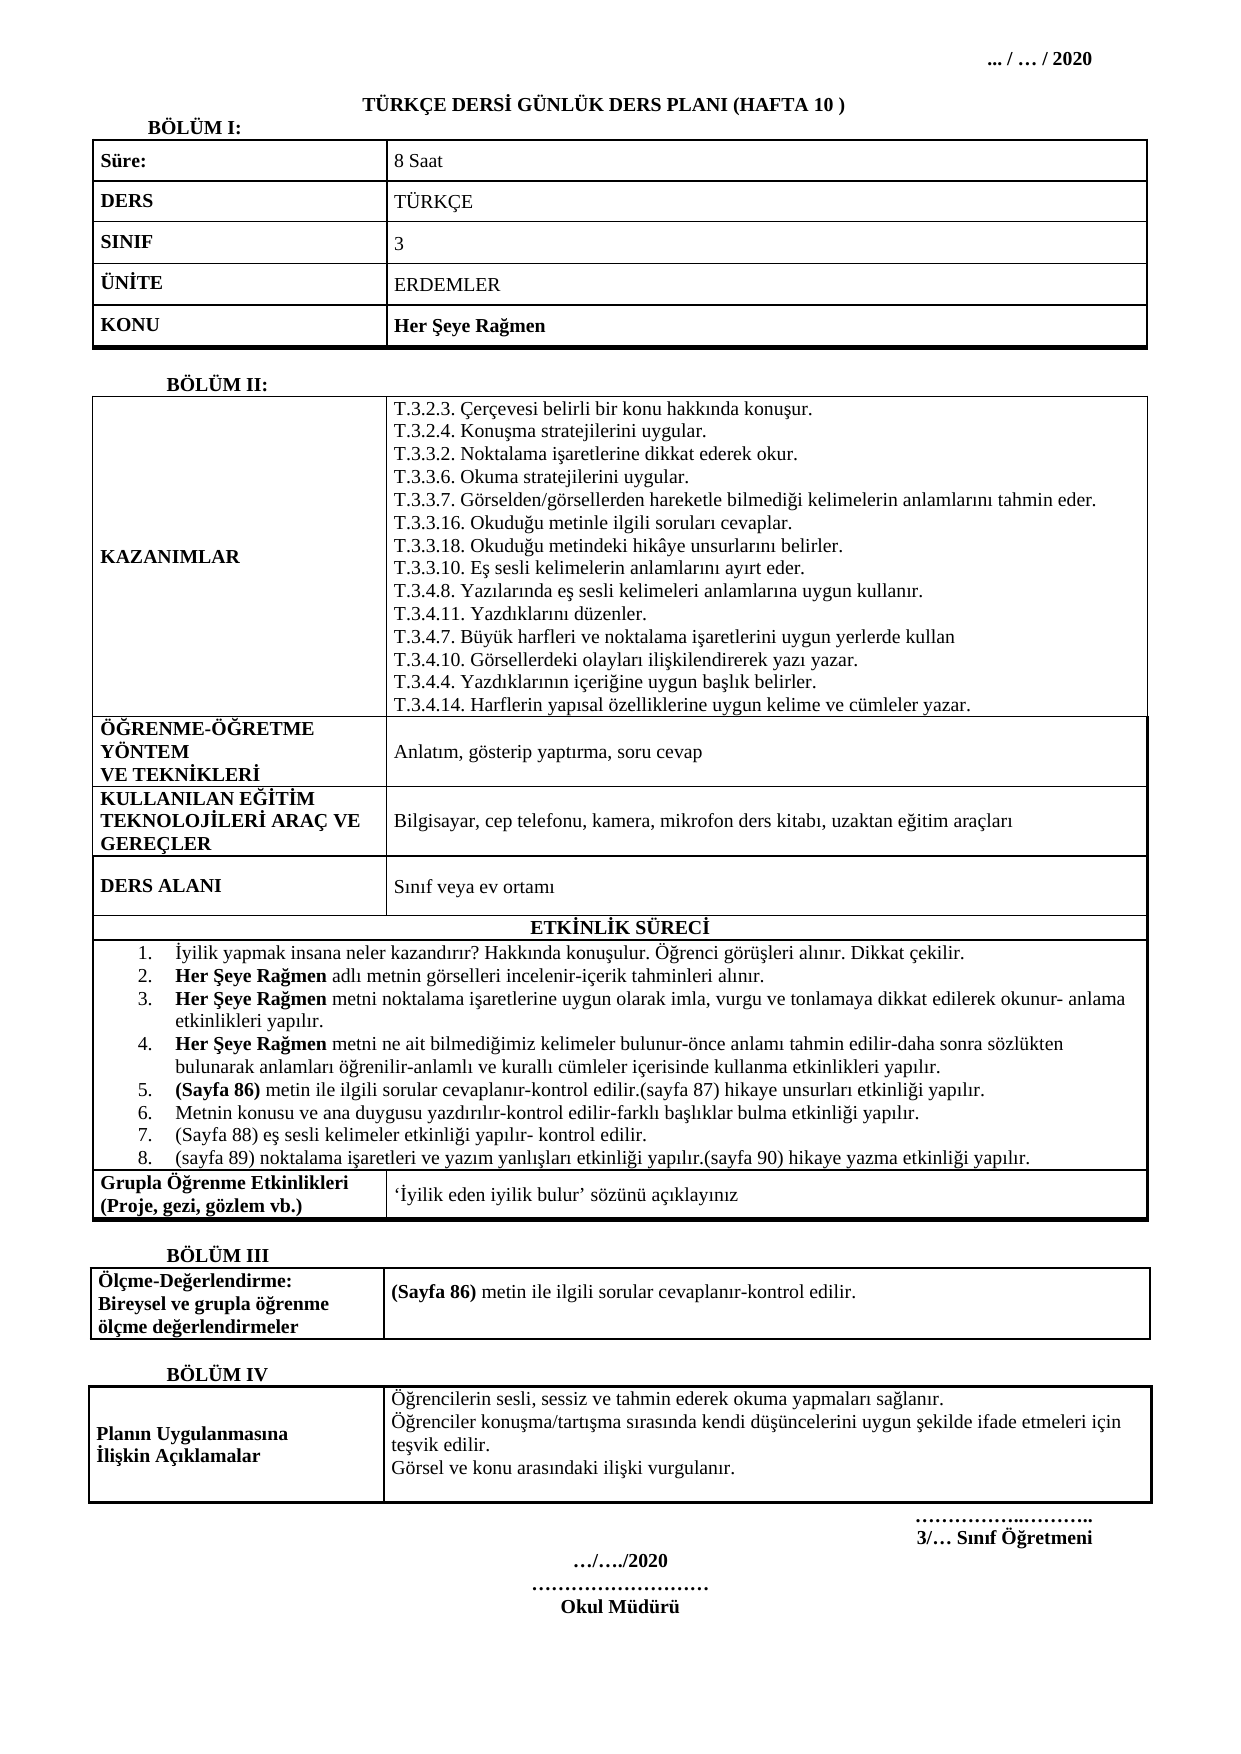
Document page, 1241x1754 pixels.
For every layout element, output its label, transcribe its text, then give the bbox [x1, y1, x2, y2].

table_cell Sınıf veya ev ortamı [387, 857, 1146, 914]
table_cell ÜNİTE [94, 264, 386, 304]
table_cell SINIF [94, 222, 386, 263]
text BÖLÜM I: [148, 116, 1092, 138]
table_cell DERS [94, 182, 386, 221]
table_header KAZANIMLAR [93, 397, 386, 716]
table_cell ETKİNLİK SÜRECİ [94, 916, 1146, 939]
table_header Planın Uygulanmasına İlişkin Açıklamalar [90, 1388, 383, 1501]
table_header Ölçme-Değerlendirme: Bireysel ve grupla öğrenme ölçme değerlendirmeler [92, 1269, 383, 1338]
table_cell İyilik yapmak insana neler kazandırır? Hakkında konuşulur. Öğrenci görüşleri alınır. Dikkat çekilir. Her Şeye Rağmen adlı metnin görselleri incelenir-içerik tahminleri alınır. Her Şeye Rağmen metni noktalama işaretlerine uygun olarak imla, vurgu ve tonlamaya dikkat edilerek okunur- anlama etkinlikleri yapılır. Her Şeye Rağmen metni ne ait bilmediğimiz kelimeler bulunur-önce anlamı tahmin edilir-daha sonra sözlükten bulunarak anlamları öğrenilir-anlamlı ve kurallı cümleler içerisinde kullanma etkinlikleri yapılır. (Sayfa 86) metin ile ilgili sorular cevaplanır-kontrol edilir.(sayfa 87) hikaye unsurları etkinliği yapılır. Metnin konusu ve ana duygusu yazdırılır-kontrol edilir-farklı başlıklar bulma etkinliği yapılır. (Sayfa 88) eş sesli kelimeler etkinliği yapılır- kontrol edilir. (sayfa 89) noktalama işaretleri ve yazım yanlışları etkinliği yapılır.(sayfa 90) hikaye yazma etkinliği yapılır. [94, 941, 1146, 1169]
subtitle BÖLÜM IV [148, 1362, 1092, 1385]
table_cell DERS ALANI [94, 857, 386, 914]
subtitle BÖLÜM III [148, 1244, 1092, 1267]
table_header Öğrencilerin sesli, sessiz ve tahmin ederek okuma yapmaları sağlanır. Öğrenciler konuşma/tartışma sırasında kendi düşüncelerini uygun şekilde ifade etmeleri için teşvik edilir. Görsel ve konu arasındaki ilişki vurgulanır. [385, 1388, 1150, 1501]
table_cell ‘İyilik eden iyilik bulur’ sözünü açıklayınız [387, 1171, 1146, 1217]
text ……………..……….. [148, 1504, 1092, 1526]
table_cell Anlatım, gösterip yaptırma, soru cevap [387, 717, 1146, 786]
table_header (Sayfa 86) metin ile ilgili sorular cevaplanır-kontrol edilir. [385, 1269, 1149, 1338]
text BÖLÜM II: [148, 373, 1092, 396]
table_cell ÖĞRENME-ÖĞRETME YÖNTEM VE TEKNİKLERİ [93, 717, 386, 786]
table_cell Bilgisayar, cep telefonu, kamera, mikrofon ders kitabı, uzaktan eğitim araçları [387, 787, 1146, 855]
table_cell ERDEMLER [388, 264, 1146, 304]
text TÜRKÇE DERSİ GÜNLÜK DERS PLANI (HAFTA 10 ) [148, 93, 1092, 116]
text ……………………… [148, 1572, 1092, 1595]
table_cell KULLANILAN EĞİTİM TEKNOLOJİLERİ ARAÇ VE GEREÇLER [93, 787, 386, 855]
text ... / … / 2020 [148, 47, 1092, 70]
text 3/… Sınıf Öğretmeni [148, 1526, 1092, 1549]
table_cell Her Şeye Rağmen [388, 306, 1146, 345]
table_header Süre: [94, 141, 386, 180]
table_header T.3.2.3. Çerçevesi belirli bir konu hakkında konuşur. T.3.2.4. Konuşma stratejilerini uygular. T.3.3.2. Noktalama işaretlerine dikkat ederek okur. T.3.3.6. Okuma stratejilerini uygular. T.3.3.7. Görselden/görsellerden hareketle bilmediği kelimelerin anlamlarını tahmin eder. T.3.3.16. Okuduğu metinle ilgili soruları cevaplar. T.3.3.18. Okuduğu metindeki hikâye unsurlarını belirler. T.3.3.10. Eş sesli kelimelerin anlamlarını ayırt eder. T.3.4.8. Yazılarında eş sesli kelimeleri anlamlarına uygun kullanır. T.3.4.11. Yazdıklarını düzenler. T.3.4.7. Büyük harfleri ve noktalama işaretlerini uygun yerlerde kullan T.3.4.10. Görsellerdeki olayları ilişkilendirerek yazı yazar. T.3.4.4. Yazdıklarının içeriğine uygun başlık belirler. T.3.4.14. Harflerin yapısal özelliklerine uygun kelime ve cümleler yazar. [387, 397, 1147, 716]
table_header 8 Saat [388, 141, 1146, 180]
table_cell TÜRKÇE [388, 182, 1146, 221]
text …/…./2020 [148, 1549, 1092, 1572]
table_cell Grupla Öğrenme Etkinlikleri (Proje, gezi, gözlem vb.) [94, 1171, 386, 1217]
table_cell 3 [388, 222, 1146, 263]
text Okul Müdürü [148, 1595, 1092, 1618]
table_cell KONU [94, 306, 386, 345]
